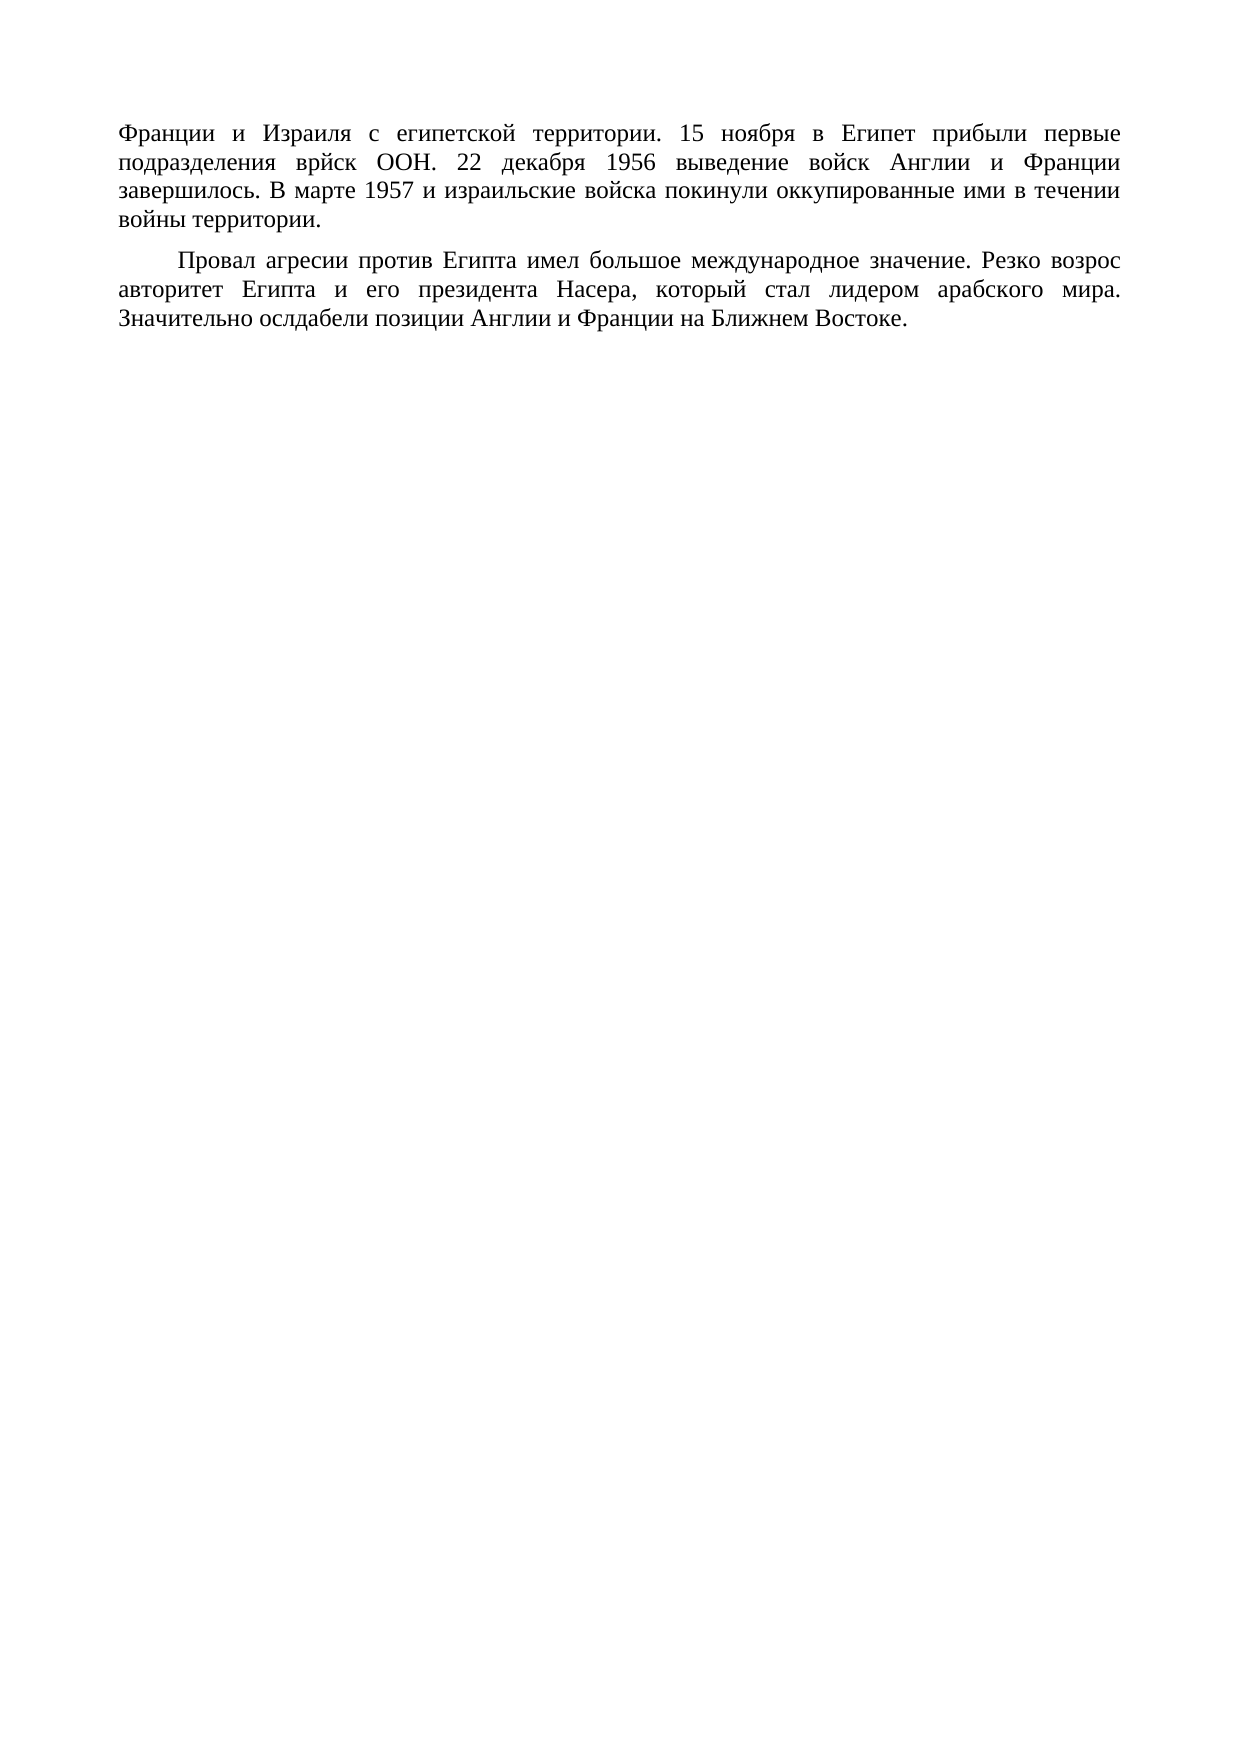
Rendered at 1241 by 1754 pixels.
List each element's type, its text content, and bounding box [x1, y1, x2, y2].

text Провал агресии против Египта имел большое международное значение. Резко возрос авторитет Египта и его президента Насера, который стал лидером арабского мира. Значительно ослдабели позиции Англии и Франции на Ближнем Востоке. [118, 246, 1122, 332]
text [118, 118, 1122, 233]
